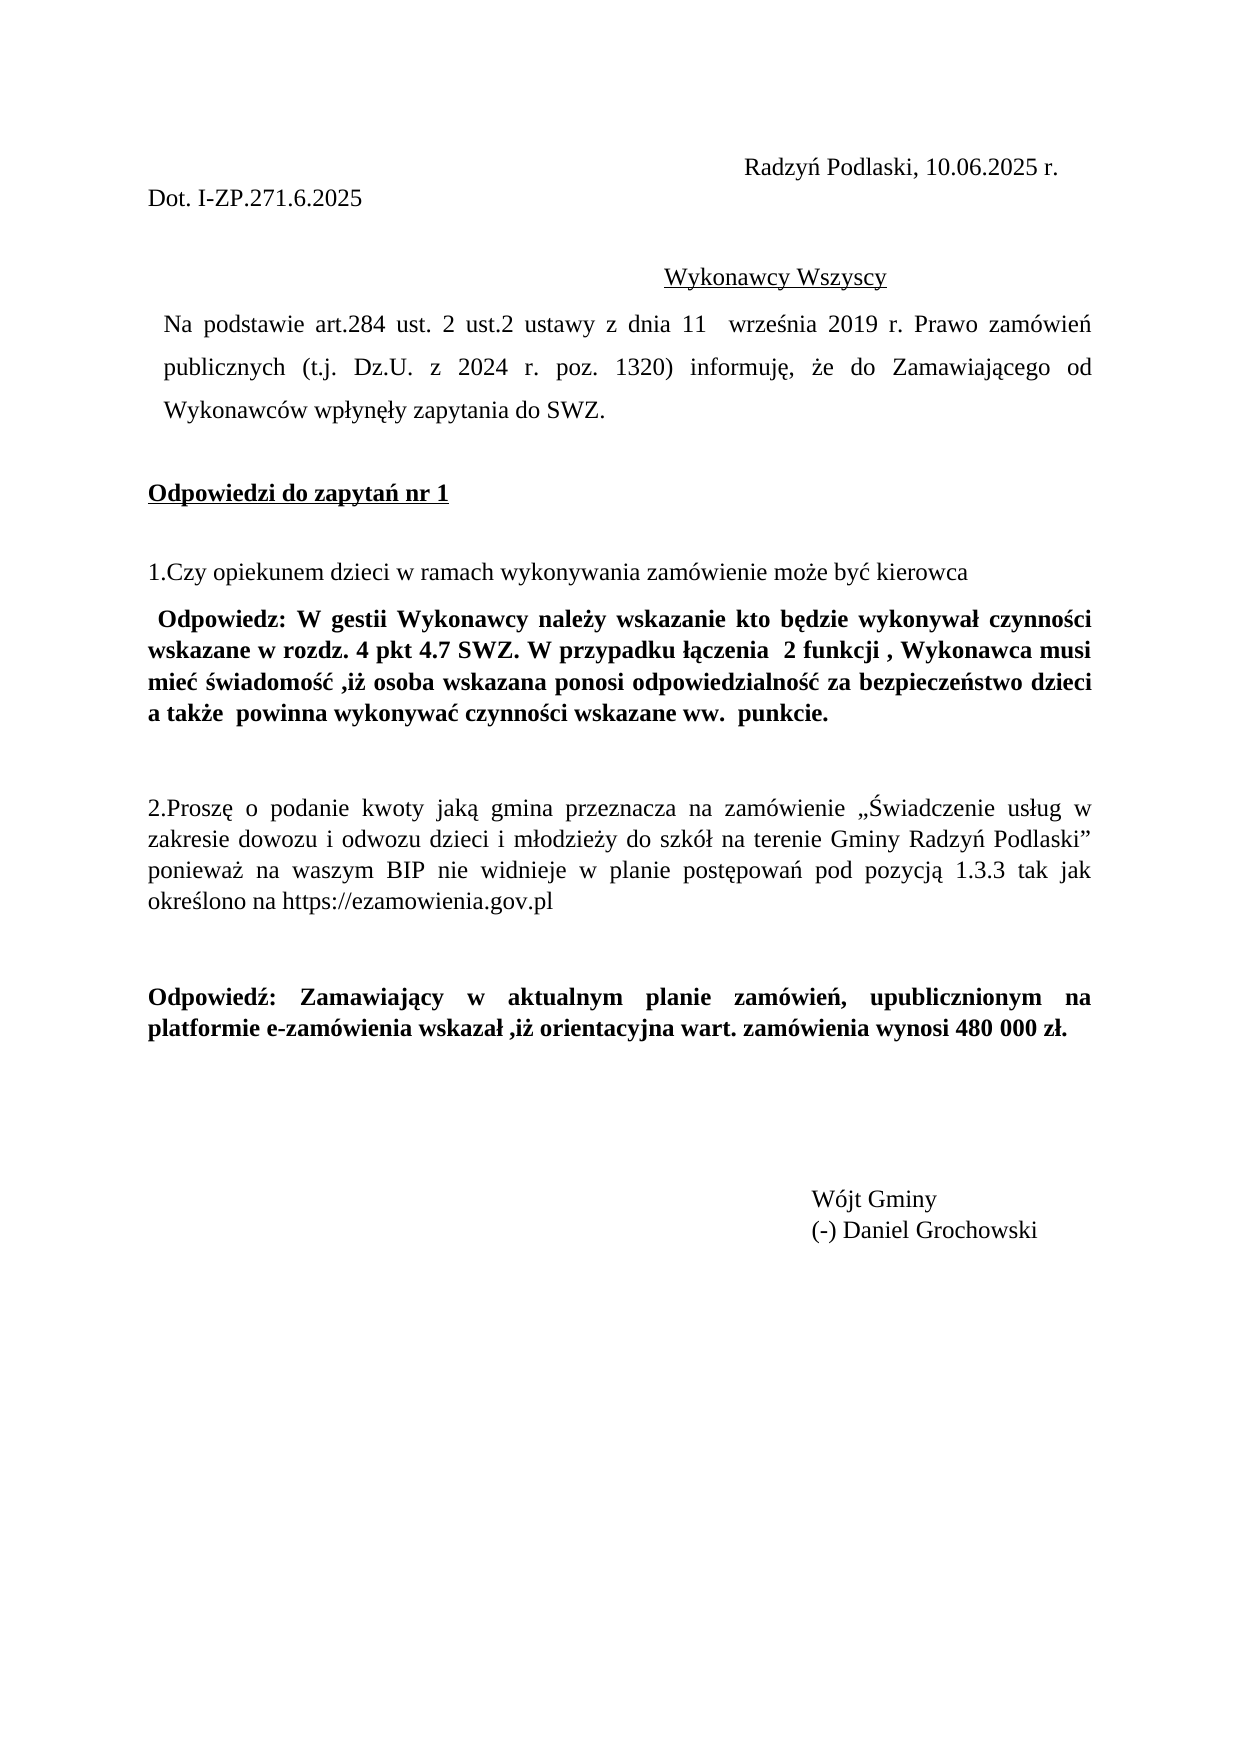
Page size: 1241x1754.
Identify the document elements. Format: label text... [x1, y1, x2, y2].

subtitle Radzyń Podlaski, 10.06.2025 r. [664, 152, 1093, 181]
text Odpowiedź: Zamawiający w aktualnym planie zamówień, upublicznionym na platformie e-zamówienia wskazał ,iż orientacyjna wart. zamówienia wynosi 480 000 zł. [148, 982, 1093, 1041]
text Odpowiedz: W gestii Wykonawcy należy wskazanie kto będzie wykonywał czynności wskazane w rozdz. 4 pkt 4.7 SWZ. W przypadku łączenia 2 funkcji , Wykonawca musi mieć świadomość ,iż osoba wskazana ponosi odpowiedzialność za bezpieczeństwo dzieci a także powinna wykonywać czynności wskazane ww. punkcie. [148, 604, 1093, 726]
text Dot. I-ZP.271.6.2025 [148, 183, 1093, 212]
text Na podstawie art.284 ust. 2 ust.2 ustawy z dnia 11 września 2019 r. Prawo zamówień publicznych (t.j. Dz.U. z 2024 r. poz. 1320) informuję, że do Zamawiającego od Wykonawców wpłynęły zapytania do SWZ. [163, 309, 1093, 424]
text Wykonawcy Wszyscy [590, 262, 1093, 290]
subtitle Odpowiedzi do zapytań nr 1 [148, 478, 1093, 507]
text 1.Czy opiekunem dzieci w ramach wykonywania zamówienie może być kierowca [148, 557, 1093, 586]
list (-) Daniel Grochowski [738, 1216, 1093, 1244]
list Wójt Gminy [775, 1184, 1093, 1213]
text 2.Proszę o podanie kwoty jaką gmina przeznacza na zamówienie „Świadczenie usług w zakresie dowozu i odwozu dzieci i młodzieży do szkół na terenie Gminy Radzyń Podlaski” ponieważ na waszym BIP nie widnieje w planie postępowań pod pozycją 1.3.3 tak jak określono na https://ezamowienia.gov.pl [148, 793, 1093, 915]
